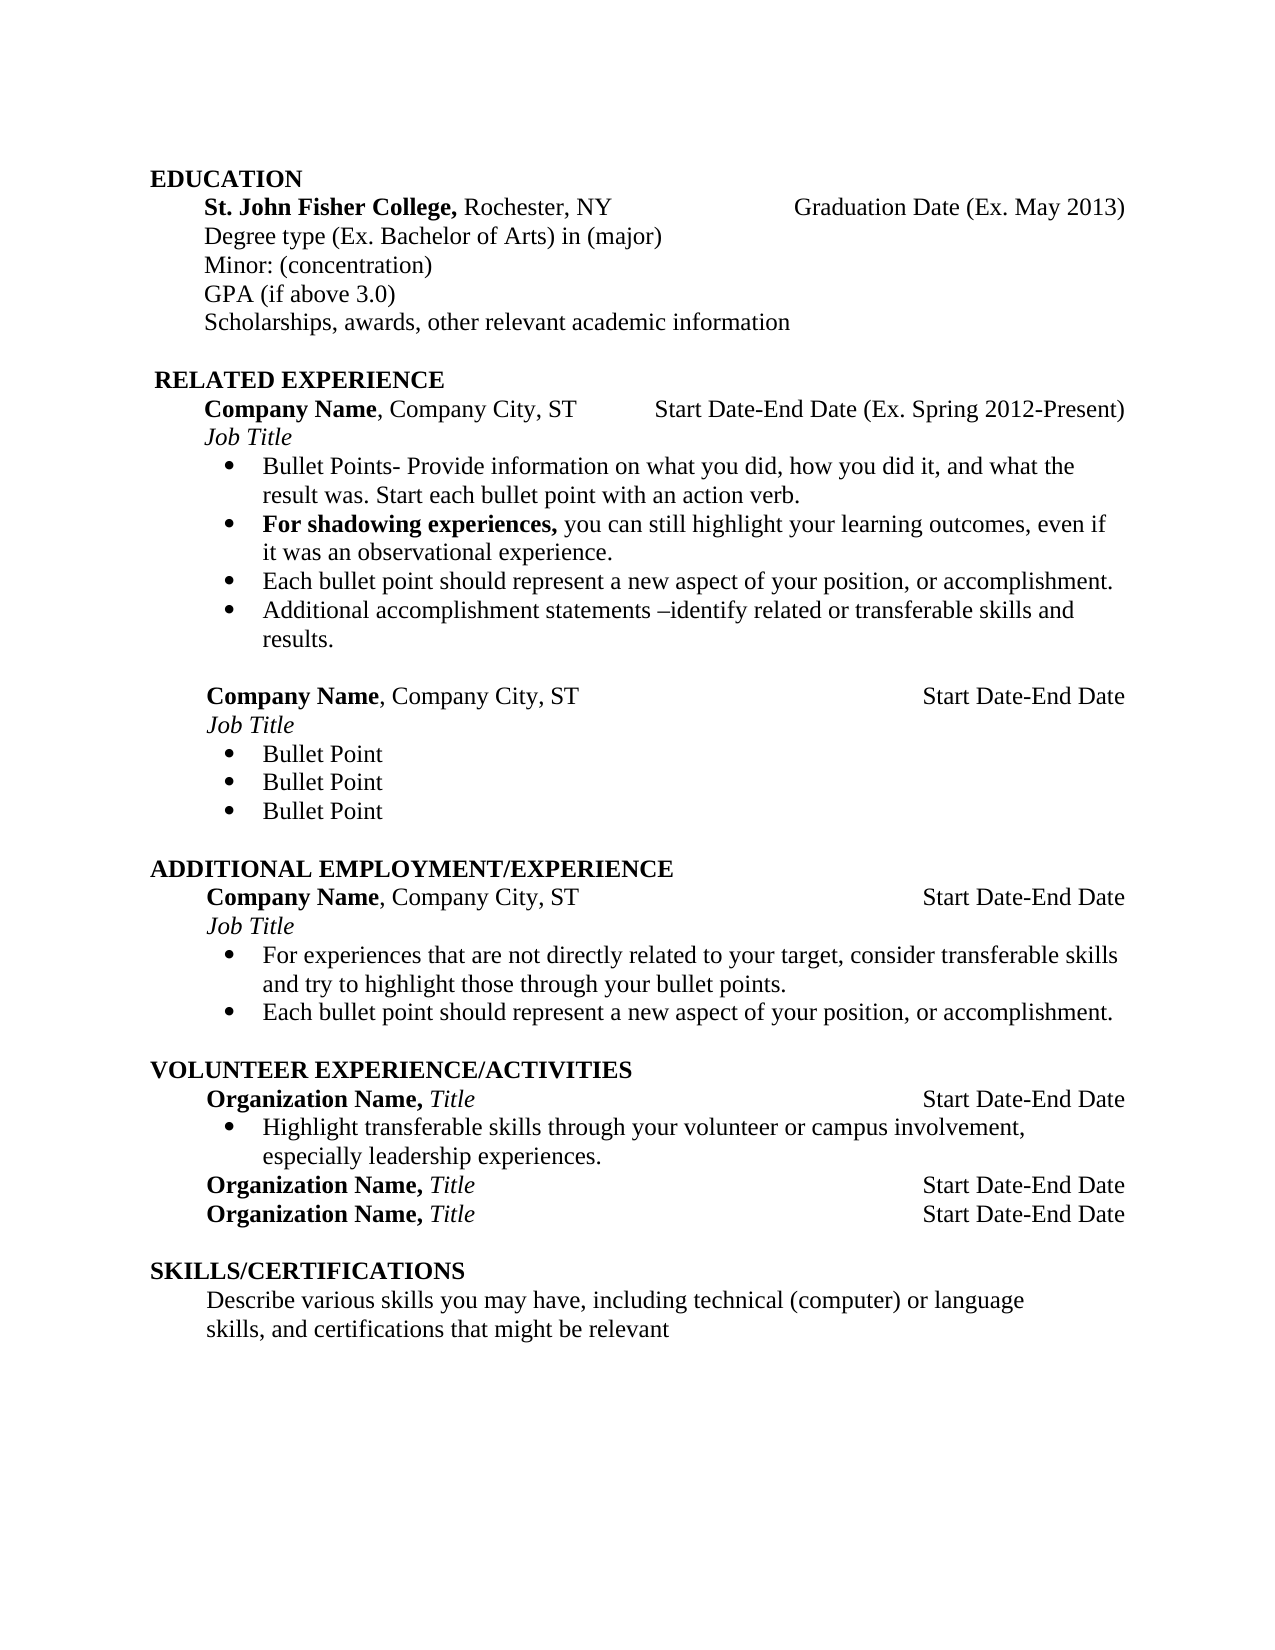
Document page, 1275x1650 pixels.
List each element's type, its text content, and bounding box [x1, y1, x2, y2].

text Company Name, Company City, ST Start Date-End Date (Ex. Spring 2012-Present) [204, 394, 1127, 422]
text Organization Name, Title Start Date-End Date [206, 1170, 1127, 1199]
text Describe various skills you may have, including technical (computer) or language skills, and certifications that might be relevant [206, 1285, 1056, 1342]
text Job Title [206, 911, 1129, 940]
text Company Name, Company City, ST Start Date-End Date [206, 681, 1127, 710]
list Each bullet point should represent a new aspect of your position, or accomplishment. [225, 566, 1125, 595]
text Degree type (Ex. Bachelor of Arts) in (major) [150, 221, 1125, 250]
text Organization Name, Title Start Date-End Date [206, 1084, 1127, 1112]
text ADDITIONAL EMPLOYMENT/EXPERIENCE [150, 854, 1127, 882]
list Bullet Point [225, 767, 1125, 796]
list Additional accomplishment statements –identify related or transferable skills and results. [225, 595, 1125, 652]
text VOLUNTEER EXPERIENCE/ACTIVITIES [150, 1055, 1127, 1084]
list Highlight transferable skills through your volunteer or campus involvement, especially leadership experiences. [225, 1112, 1127, 1170]
list For shadowing experiences, you can still highlight your learning outcomes, even if it was an observational experience. [225, 509, 1125, 566]
list Bullet Points- Provide information on what you did, how you did it, and what the result was. Start each bullet point with an action verb. [225, 451, 1125, 509]
text GPA (if above 3.0) [150, 279, 1125, 307]
list Bullet Point [225, 796, 1125, 825]
text Minor: (concentration) [150, 250, 1125, 279]
text Company Name, Company City, ST Start Date-End Date [206, 882, 1127, 911]
text Job Title [206, 710, 1129, 739]
list Each bullet point should represent a new aspect of your position, or accomplishment. [225, 997, 1125, 1026]
text RELATED EXPERIENCE [154, 365, 1127, 394]
list Bullet Point [225, 739, 1125, 767]
list For experiences that are not directly related to your target, consider transferable skills and try to highlight those through your bullet points. [225, 940, 1125, 997]
text SKILLS/CERTIFICATIONS [150, 1256, 1056, 1285]
text Scholarships, awards, other relevant academic information [150, 307, 1125, 336]
text EDUCATION [150, 164, 1129, 192]
text St. John Fisher College, Rochester, NY Graduation Date (Ex. May 2013) [204, 192, 1127, 221]
text Organization Name, Title Start Date-End Date [206, 1199, 1127, 1227]
text Job Title [150, 422, 1129, 451]
